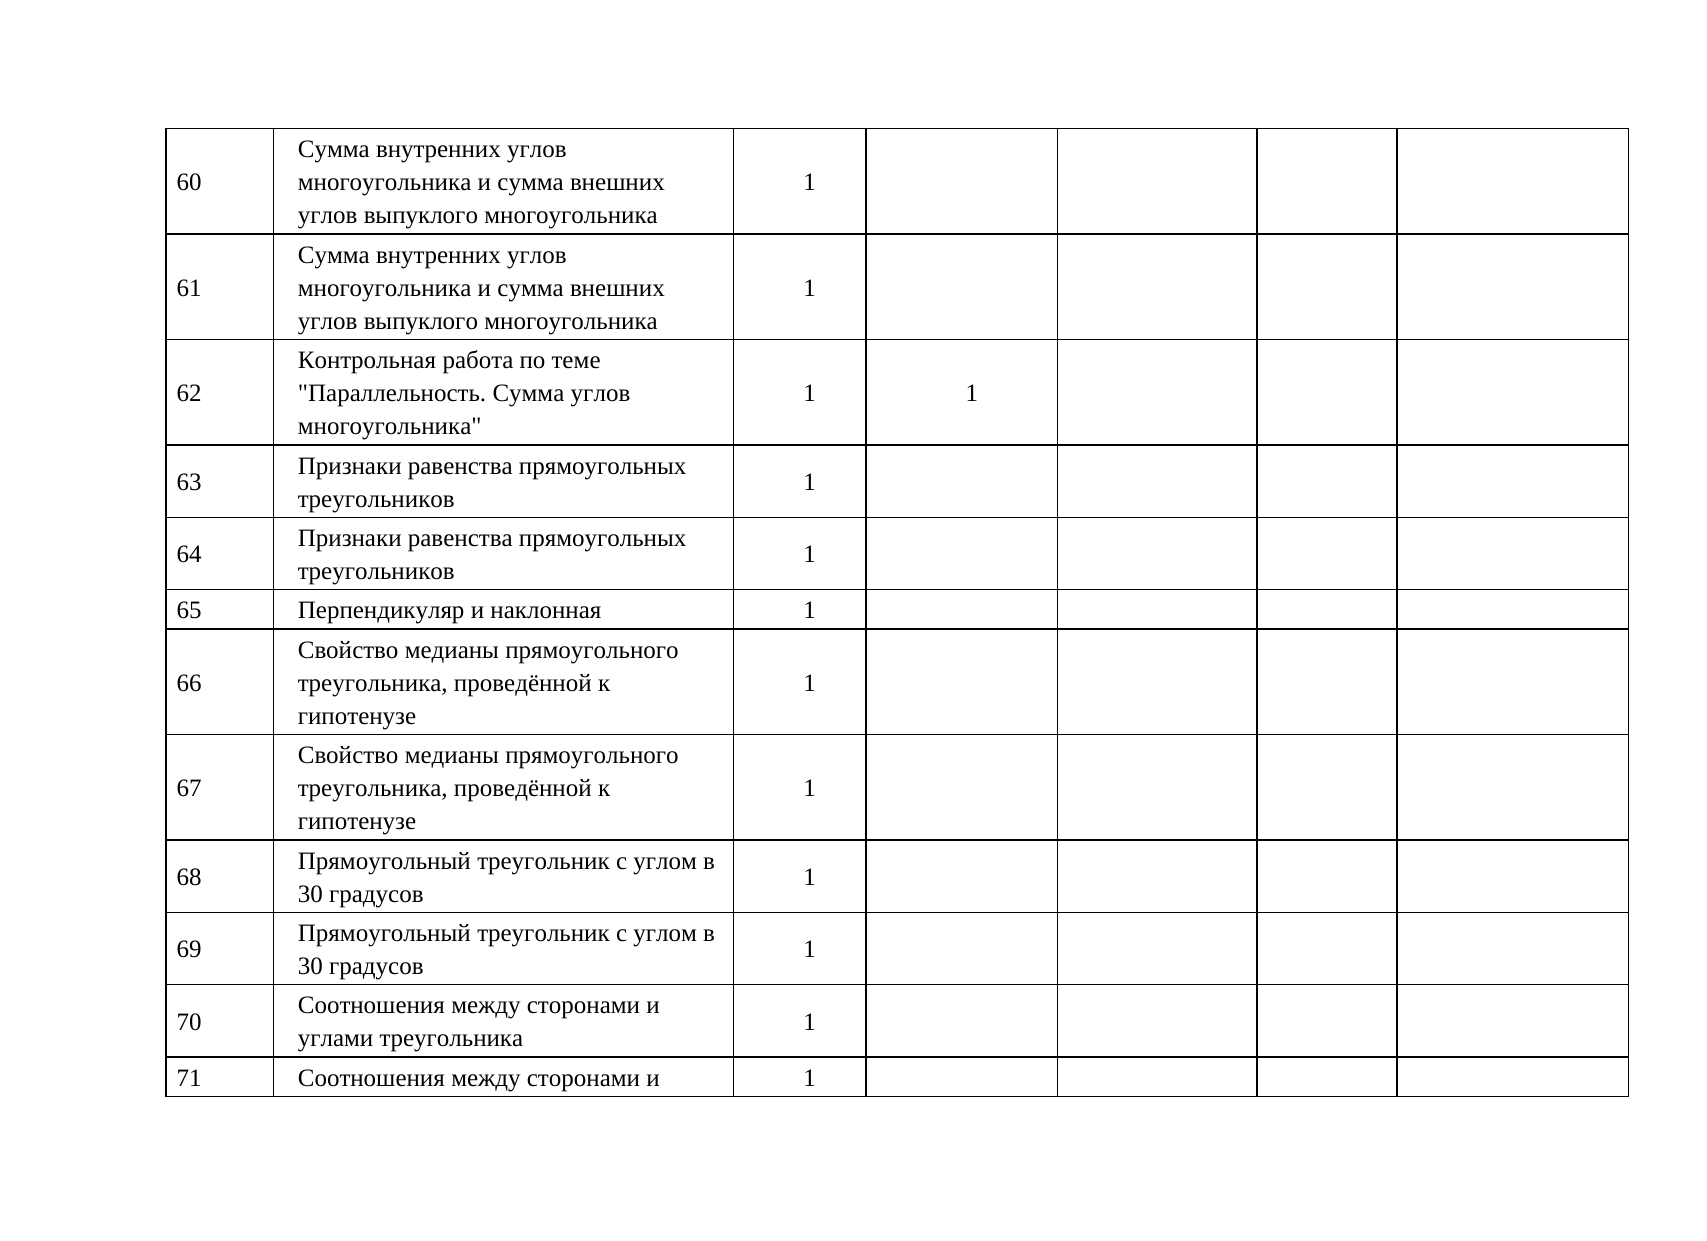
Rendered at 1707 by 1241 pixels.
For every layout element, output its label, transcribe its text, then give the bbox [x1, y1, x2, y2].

table_cell 63 [167, 446, 273, 516]
table_cell 1 [734, 446, 865, 516]
table_cell [1398, 913, 1628, 984]
table_cell 69 [167, 913, 273, 984]
table_cell Прямоугольный треугольник с углом в 30 градусов [274, 913, 733, 984]
table_cell [867, 446, 1057, 516]
table_cell [1058, 913, 1256, 984]
table_cell 1 [734, 1058, 865, 1096]
table_cell 1 [734, 340, 865, 444]
table_cell 62 [167, 340, 273, 444]
table_cell [867, 985, 1057, 1056]
table_cell [1258, 129, 1396, 233]
table_cell [1398, 340, 1628, 444]
table_cell Прямоугольный треугольник с углом в 30 градусов [274, 841, 733, 911]
table_cell 1 [734, 235, 865, 338]
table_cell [274, 129, 733, 233]
table_cell [1058, 985, 1256, 1056]
table_cell [867, 129, 1057, 233]
table_cell [1058, 129, 1256, 233]
table_cell [1058, 235, 1256, 338]
table_cell [1398, 735, 1628, 839]
table_cell [1258, 340, 1396, 444]
table_cell [1258, 735, 1396, 839]
table_cell [1258, 446, 1396, 516]
table_cell [1058, 340, 1256, 444]
table_cell [867, 1058, 1057, 1096]
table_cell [274, 235, 733, 338]
table_cell [1398, 446, 1628, 516]
table_cell Перпендикуляр и наклонная [274, 590, 733, 628]
table_cell Признаки равенства прямоугольных треугольников [274, 518, 733, 589]
table_cell 70 [167, 985, 273, 1056]
table_cell [1058, 841, 1256, 911]
table_cell [1398, 518, 1628, 589]
table_cell [1258, 1058, 1396, 1096]
table_cell [1058, 590, 1256, 628]
table_cell [867, 235, 1057, 338]
table_cell 1 [734, 129, 865, 233]
table_cell [1398, 129, 1628, 233]
table_cell Свойство медианы прямоугольного треугольника, проведённой к гипотенузе [274, 735, 733, 839]
table_cell 66 [167, 630, 273, 733]
table_cell 68 [167, 841, 273, 911]
table_cell [1058, 735, 1256, 839]
table_cell [1398, 590, 1628, 628]
table_cell 1 [867, 340, 1057, 444]
table_cell [1058, 446, 1256, 516]
table_cell [867, 630, 1057, 733]
table_cell [1398, 630, 1628, 733]
table_cell [1258, 518, 1396, 589]
table_cell [1398, 235, 1628, 338]
table_cell 1 [734, 735, 865, 839]
table_cell 61 [167, 235, 273, 338]
table_cell [1258, 985, 1396, 1056]
table_cell 60 [167, 129, 273, 233]
table_cell 1 [734, 590, 865, 628]
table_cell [274, 985, 733, 1056]
table_cell 64 [167, 518, 273, 589]
table_cell [1058, 1058, 1256, 1096]
table_cell [867, 913, 1057, 984]
table_cell [1398, 1058, 1628, 1096]
table_cell [1398, 985, 1628, 1056]
table_cell Контрольная работа по теме "Параллельность. Сумма углов многоугольника" [274, 340, 733, 444]
table_cell [1058, 518, 1256, 589]
table_cell [1258, 630, 1396, 733]
table_cell [867, 841, 1057, 911]
table_cell [1058, 630, 1256, 733]
table_cell 1 [734, 841, 865, 911]
table_cell 71 [167, 1058, 273, 1096]
table_cell [1258, 913, 1396, 984]
table_cell [867, 590, 1057, 628]
table_cell 1 [734, 630, 865, 733]
table_cell 65 [167, 590, 273, 628]
table_cell [867, 518, 1057, 589]
table_cell Свойство медианы прямоугольного треугольника, проведённой к гипотенузе [274, 630, 733, 733]
table_cell [1398, 841, 1628, 911]
table_cell [1258, 235, 1396, 338]
table_cell Признаки равенства прямоугольных треугольников [274, 446, 733, 516]
table_cell [1258, 841, 1396, 911]
table_cell 1 [734, 518, 865, 589]
table_cell 67 [167, 735, 273, 839]
table_cell 1 [734, 985, 865, 1056]
table_cell 1 [734, 913, 865, 984]
table_cell [1258, 590, 1396, 628]
table_cell [867, 735, 1057, 839]
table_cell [274, 1058, 733, 1096]
